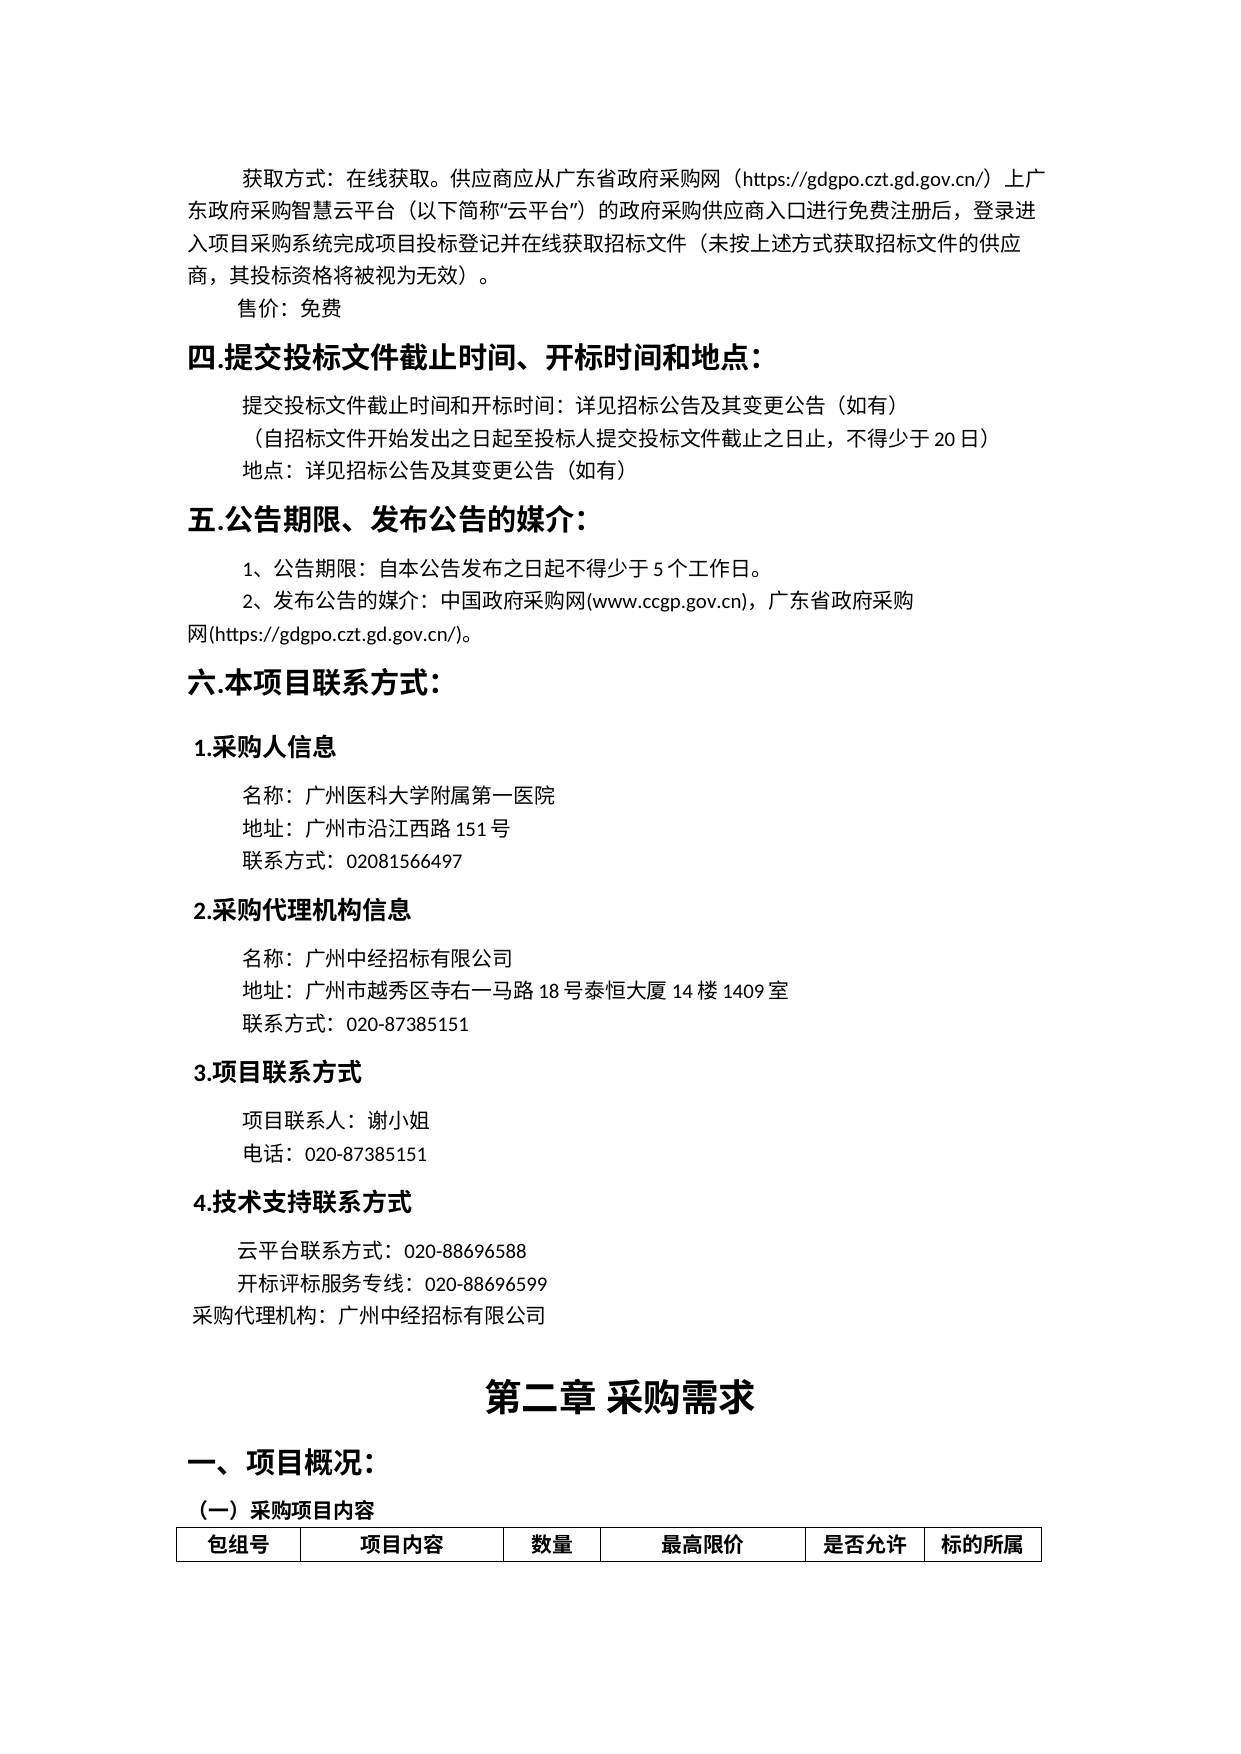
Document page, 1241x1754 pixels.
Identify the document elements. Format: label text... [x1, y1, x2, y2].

text 1、公告期限：自本公告发布之日起不得少于5个工作日。 [187, 552, 1053, 584]
text 五.公告期限、发布公告的媒介： [187, 487, 1053, 552]
text 联系方式：020-87385151 [187, 1007, 1053, 1039]
text 电话：020-87385151 [187, 1137, 1053, 1169]
text 提交投标文件截止时间和开标时间：详见招标公告及其变更公告（如有） [187, 389, 1053, 422]
table_header 标的所属行业 [925, 1528, 1041, 1561]
text （一）采购项目内容 [187, 1494, 1053, 1527]
text 第二章 采购需求 [187, 1364, 1053, 1429]
text 六.本项目联系方式： [187, 649, 1053, 714]
text 3.项目联系方式 [187, 1039, 1053, 1104]
text 联系方式：02081566497 [187, 844, 1053, 877]
text （自招标文件开始发出之日起至投标人提交投标文件截止之日止，不得少于20日） [187, 422, 1053, 454]
text 获取方式：在线获取。供应商应从广东省政府采购网（https://gdgpo.czt.gd.gov.cn/）上广东政府采购智慧云平台（以下简称“云平台”）的政府采购供应商入口进行免费注册后，登录进入项目采购系统完成项目投标登记并在线获取招标文件（未按上述方式获取招标文件的供应商，其投标资格将被视为无效）。 [187, 162, 1053, 292]
table_header 数量 [504, 1528, 600, 1561]
text 四.提交投标文件截止时间、开标时间和地点： [187, 324, 1053, 389]
text 项目联系人：谢小姐 [187, 1104, 1053, 1137]
text 1.采购人信息 [187, 714, 1053, 779]
text 采购代理机构：广州中经招标有限公司 [187, 1299, 1053, 1332]
text 开标评标服务专线：020-88696599 [187, 1267, 1053, 1299]
text 一、项目概况： [187, 1429, 1053, 1494]
text 云平台联系方式：020-88696588 [187, 1234, 1053, 1267]
text 2、发布公告的媒介：中国政府采购网(www.ccgp.gov.cn)，广东省政府采购网(https://gdgpo.czt.gd.gov.cn/)。 [187, 584, 1053, 649]
table_header 项目内容 [301, 1528, 503, 1561]
text 名称：广州中经招标有限公司 [187, 942, 1053, 974]
table_header 最高限价 [601, 1528, 805, 1561]
text 2.采购代理机构信息 [187, 877, 1053, 942]
text 地点：详见招标公告及其变更公告（如有） [187, 454, 1053, 487]
table_header 是否允许 进口产品 [806, 1528, 924, 1561]
text 名称：广州医科大学附属第一医院 [187, 779, 1053, 812]
text 地址：广州市沿江西路151号 [187, 812, 1053, 844]
text 4.技术支持联系方式 [187, 1169, 1053, 1234]
table_header 包组号 [177, 1528, 300, 1561]
text 售价：免费 [187, 292, 1053, 324]
text 地址：广州市越秀区寺右一马路18号泰恒大厦14楼1409室 [187, 974, 1053, 1007]
